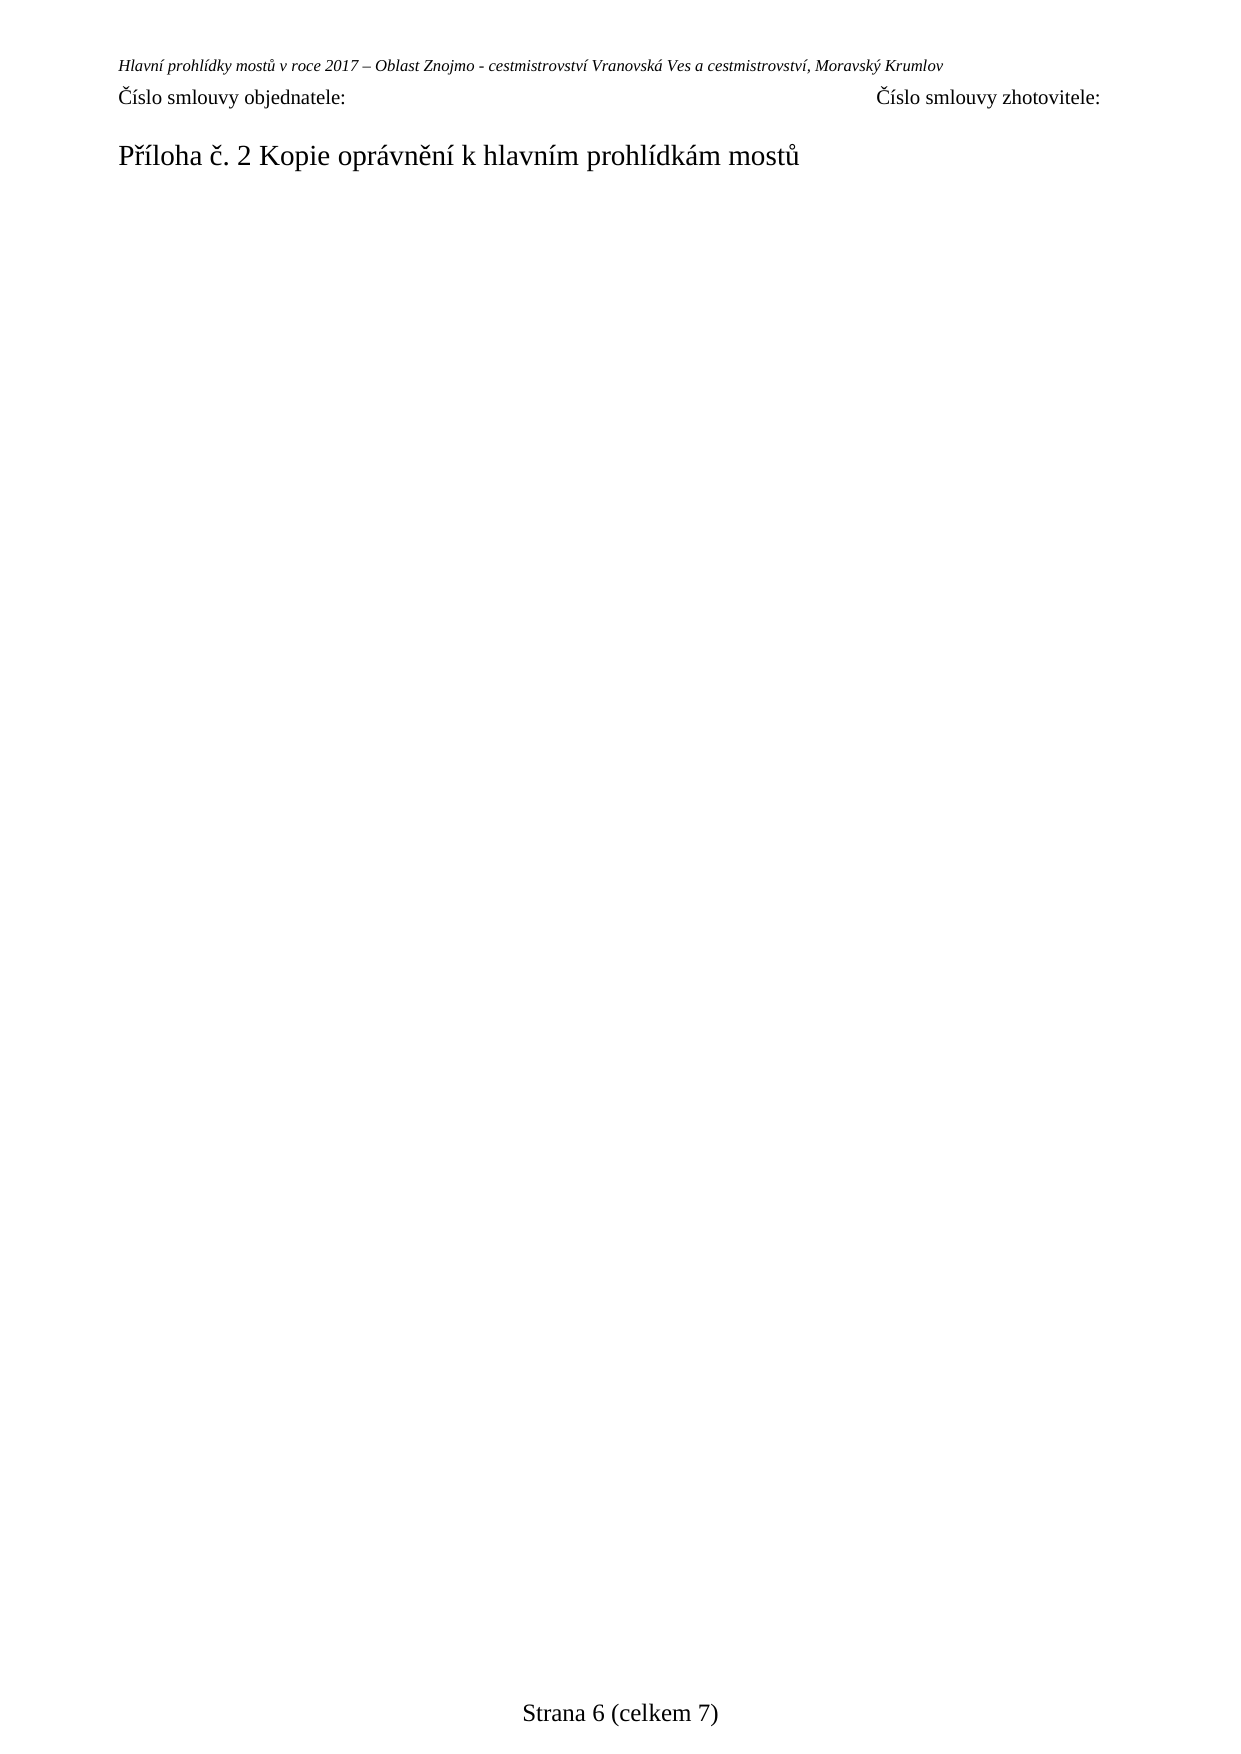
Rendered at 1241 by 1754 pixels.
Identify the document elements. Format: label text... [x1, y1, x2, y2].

text Příloha č. 2 Kopie oprávnění k hlavním prohlídkám mostů [118, 138, 1122, 171]
